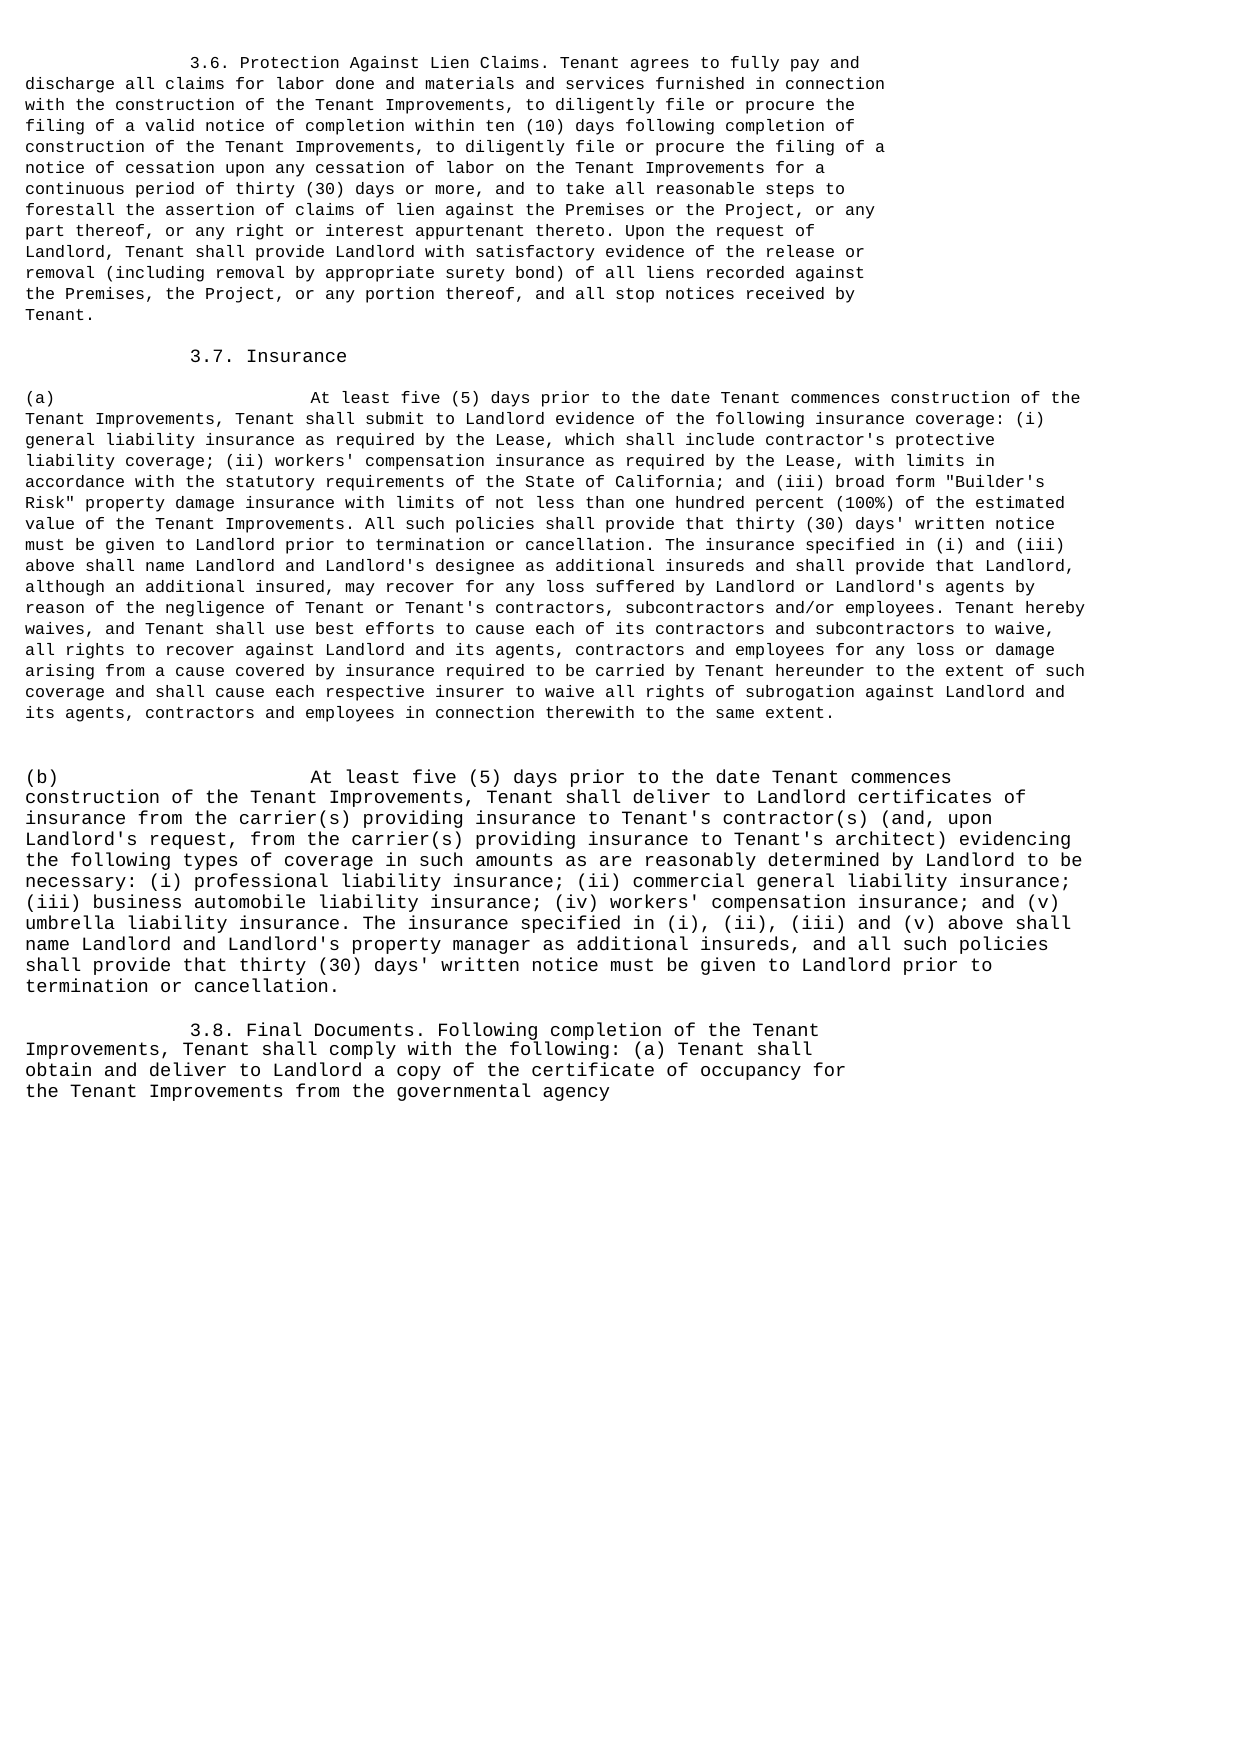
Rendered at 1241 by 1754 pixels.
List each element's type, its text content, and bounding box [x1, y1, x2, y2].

text 3.8. Final Documents. Following completion of the Tenant Improvements, Tenant shall comply with the following: (a) Tenant shall obtain and deliver to Landlord a copy of the certificate of occupancy for the Tenant Improvements from the governmental agency [25, 1020, 872, 1103]
list At least five (5) days prior to the date Tenant commences construction of the Tenant Improvements, Tenant shall deliver to Landlord certificates of insurance from the carrier(s) providing insurance to Tenant's contractor(s) (and, upon Landlord's request, from the carrier(s) providing insurance to Tenant's architect) evidencing the following types of coverage in such amounts as are reasonably determined by Landlord to be necessary: (i) professional liability insurance; (ii) commercial general liability insurance; (iii) business automobile liability insurance; (iv) workers' compensation insurance; and (v) umbrella liability insurance. The insurance specified in (i), (ii), (iii) and (v) above shall name Landlord and Landlord's property manager as additional insureds, and all such policies shall provide that thirty (30) days' written notice must be given to Landlord prior to termination or cancellation. [25, 767, 1090, 998]
text 3.6. Protection Against Lien Claims. Tenant agrees to fully pay and discharge all claims for labor done and materials and services furnished in connection with the construction of the Tenant Improvements, to diligently file or procure the filing of a valid notice of completion within ten (10) days following completion of construction of the Tenant Improvements, to diligently file or procure the filing of a notice of cessation upon any cessation of labor on the Tenant Improvements for a continuous period of thirty (30) days or more, and to take all reasonable steps to forestall the assertion of claims of lien against the Premises or the Project, or any part thereof, or any right or interest appurtenant thereto. Upon the request of Landlord, Tenant shall provide Landlord with satisfactory evidence of the release or removal (including removal by appropriate surety bond) of all liens recorded against the Premises, the Project, or any portion thereof, and all stop notices received by Tenant. [25, 54, 905, 326]
text 3.7. Insurance [189, 346, 1090, 368]
list At least five (5) days prior to the date Tenant commences construction of the Tenant Improvements, Tenant shall submit to Landlord evidence of the following insurance coverage: (i) general liability insurance as required by the Lease, which shall include contractor's protective liability coverage; (ii) workers' compensation insurance as required by the Lease, with limits in accordance with the statutory requirements of the State of California; and (iii) broad form "Builder's Risk" property damage insurance with limits of not less than one hundred percent (100%) of the estimated value of the Tenant Improvements. All such policies shall provide that thirty (30) days' written notice must be given to Landlord prior to termination or cancellation. The insurance specified in (i) and (iii) above shall name Landlord and Landlord's designee as additional insureds and shall provide that Landlord, although an additional insured, may recover for any loss suffered by Landlord or Landlord's agents by reason of the negligence of Tenant or Tenant's contractors, subcontractors and/or employees. Tenant hereby waives, and Tenant shall use best efforts to cause each of its contractors and subcontractors to waive, all rights to recover against Landlord and its agents, contractors and employees for any loss or damage arising from a cause covered by insurance required to be carried by Tenant hereunder to the extent of such coverage and shall cause each respective insurer to waive all rights of subrogation against Landlord and its agents, contractors and employees in connection therewith to the same extent. [25, 389, 1090, 724]
